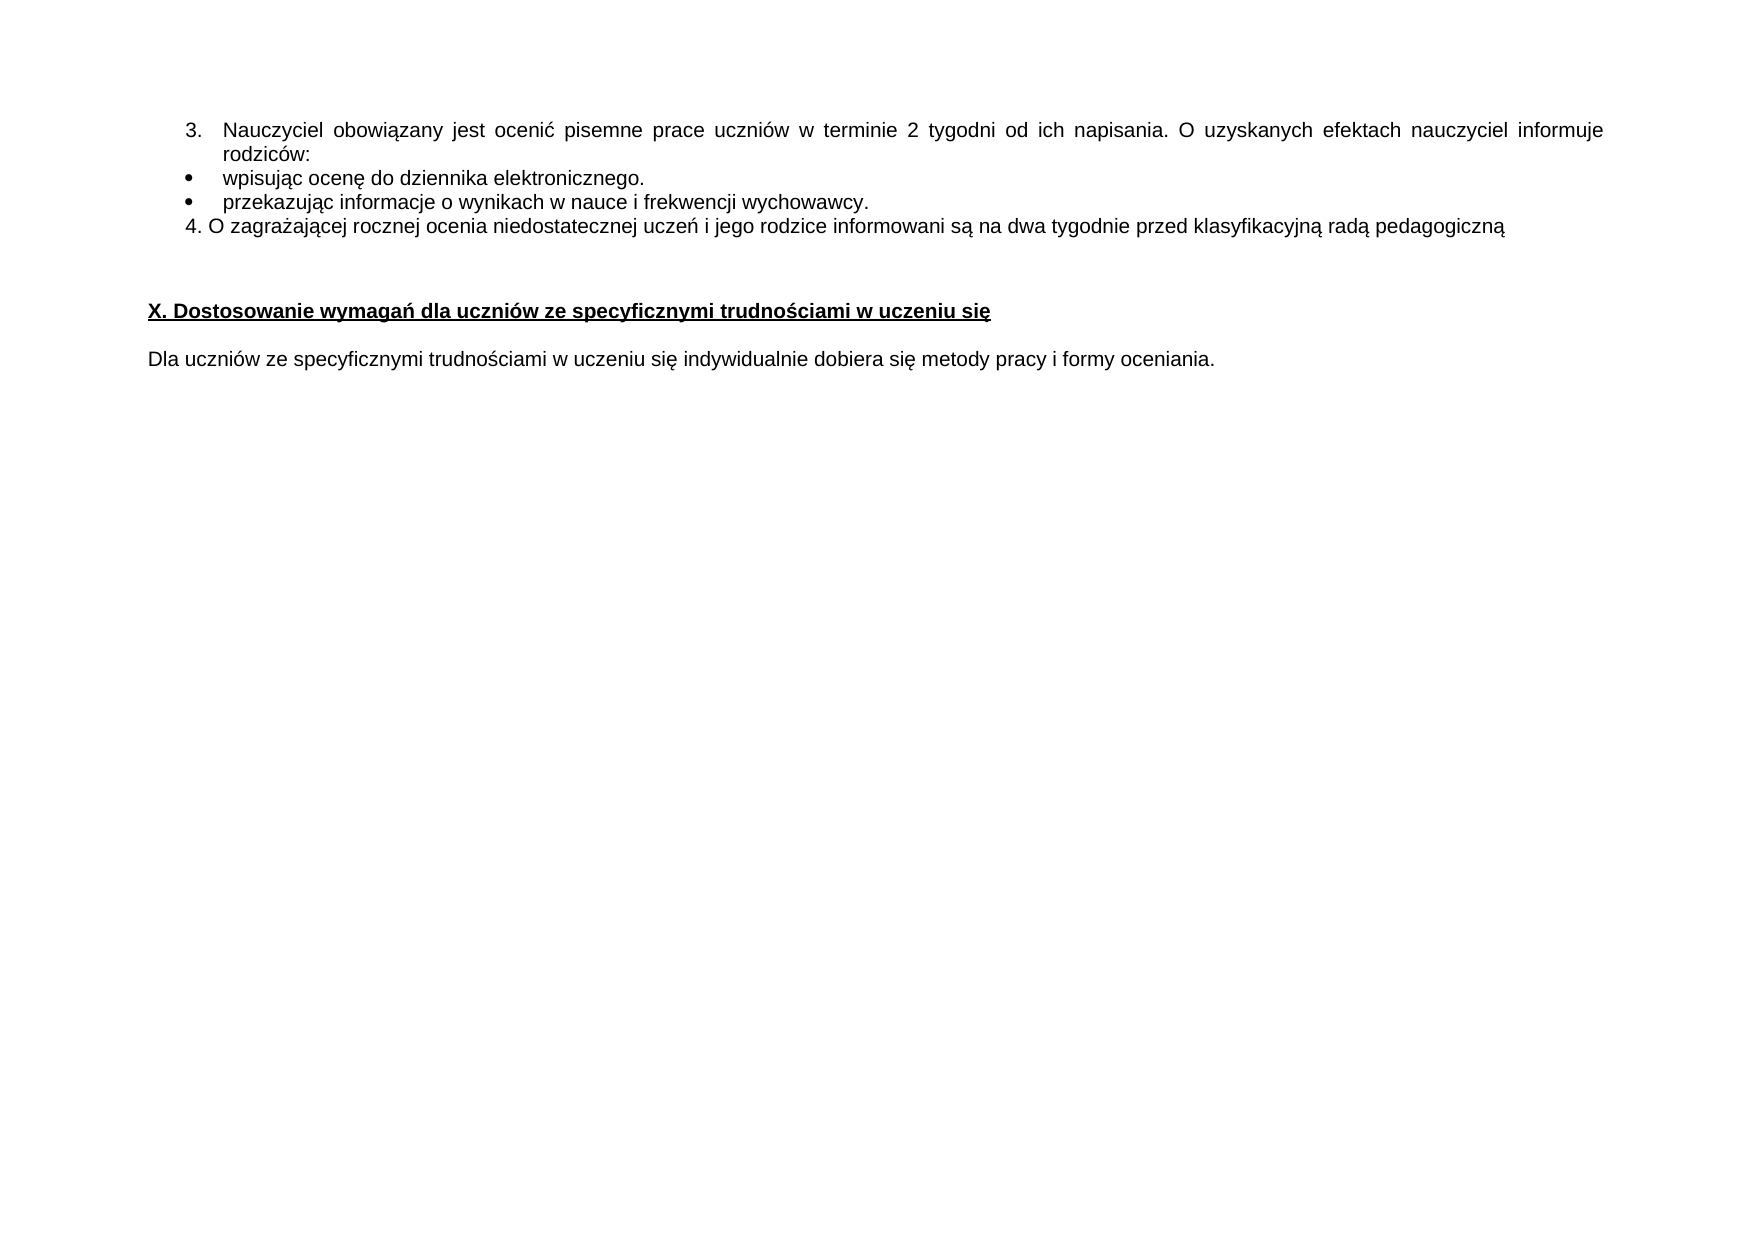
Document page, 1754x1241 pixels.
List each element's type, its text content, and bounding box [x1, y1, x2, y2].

text Dla uczniów ze specyficznymi trudnościami w uczeniu się indywidualnie dobiera się metody pracy i formy oceniania. [148, 347, 1606, 371]
list przekazując informacje o wynikach w nauce i frekwencji wychowawcy. [185, 190, 1606, 214]
text X. Dostosowanie wymagań dla uczniów ze specyficznymi trudnościami w uczeniu się [148, 298, 1606, 322]
list wpisując ocenę do dziennika elektronicznego. [185, 166, 1606, 190]
text 4. O zagrażającej rocznej ocenia niedostatecznej uczeń i jego rodzice informowani są na dwa tygodnie przed klasyfikacyjną radą pedagogiczną [185, 214, 1606, 238]
list Nauczyciel obowiązany jest ocenić pisemne prace uczniów w terminie 2 tygodni od ich napisania. O uzyskanych efektach nauczyciel informuje rodziców: [185, 118, 1606, 166]
